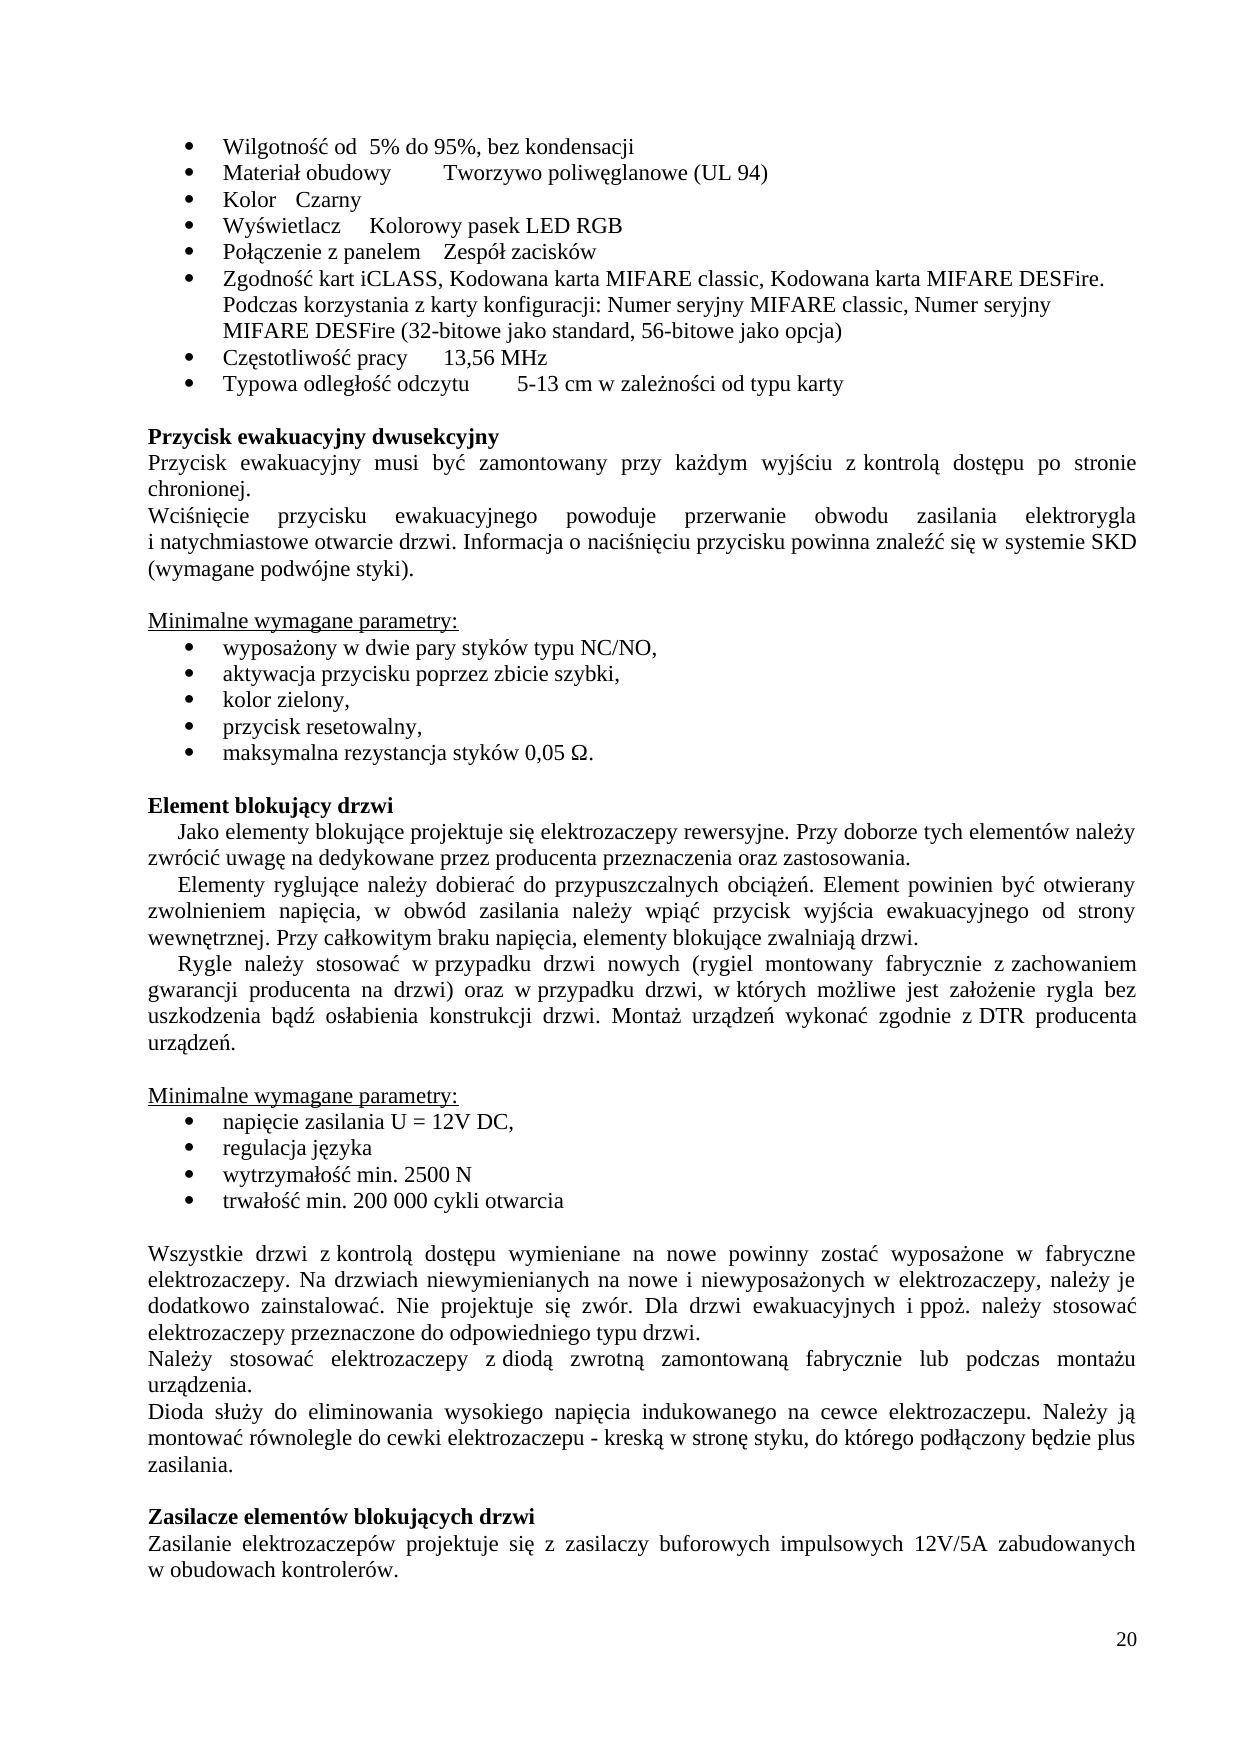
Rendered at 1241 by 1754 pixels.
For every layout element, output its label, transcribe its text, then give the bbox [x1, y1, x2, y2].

text Zasilanie elektrozaczepów projektuje się z zasilaczy buforowych impulsowych 12V/5A zabudowanych w obudowach kontrolerów. [148, 1530, 1137, 1582]
text Dioda służy do eliminowania wysokiego napięcia indukowanego na cewce elektrozaczepu. Należy ją montować równolegle do cewki elektrozaczepu - kreską w stronę styku, do którego podłączony będzie plus zasilania. [148, 1398, 1137, 1477]
text Minimalne wymagane parametry: [148, 607, 1137, 634]
list trwałość min. 200 000 cykli otwarcia [185, 1187, 1137, 1213]
text Wilgotność od 5% do 95%, bez kondensacji [185, 133, 1137, 159]
text Rygle należy stosować w przypadku drzwi nowych (rygiel montowany fabrycznie z zachowaniem gwarancji producenta na drzwi) oraz w przypadku drzwi, w których możliwe jest założenie rygla bez uszkodzenia bądź osłabienia konstrukcji drzwi. Montaż urządzeń wykonać zgodnie z DTR producenta urządzeń. [148, 950, 1137, 1055]
text Wciśnięcie przycisku ewakuacyjnego powoduje przerwanie obwodu zasilania elektrorygla i natychmiastowe otwarcie drzwi. Informacja o naciśnięciu przycisku powinna znaleźć się w systemie SKD (wymagane podwójne styki). [148, 502, 1137, 581]
list maksymalna rezystancja styków 0,05 Ω. [185, 739, 1137, 765]
text Element blokujący drzwi [148, 792, 1137, 818]
list napięcie zasilania U = 12V DC, [185, 1108, 1137, 1134]
text Zasilacze elementów blokujących drzwi [148, 1503, 1137, 1530]
text Minimalne wymagane parametry: [148, 1082, 1137, 1108]
list regulacja języka [185, 1134, 1137, 1161]
text Przycisk ewakuacyjny musi być zamontowany przy każdym wyjściu z kontrolą dostępu po stronie chronionej. [148, 449, 1137, 502]
list aktywacja przycisku poprzez zbicie szybki, [185, 660, 1137, 686]
list kolor zielony, [185, 686, 1137, 713]
text Jako elementy blokujące projektuje się elektrozaczepy rewersyjne. Przy doborze tych elementów należy zwrócić uwagę na dedykowane przez producenta przeznaczenia oraz zastosowania. [148, 818, 1137, 871]
text Kolor Czarny [185, 186, 1137, 212]
text Wszystkie drzwi z kontrolą dostępu wymieniane na nowe powinny zostać wyposażone w fabryczne elektrozaczepy. Na drzwiach niewymienianych na nowe i niewyposażonych w elektrozaczepy, należy je dodatkowo zainstalować. Nie projektuje się zwór. Dla drzwi ewakuacyjnych i ppoż. należy stosować elektrozaczepy przeznaczone do odpowiedniego typu drzwi. [148, 1240, 1137, 1345]
text wyposażony w dwie pary styków typu NC/NO, [185, 634, 1137, 660]
text Częstotliwość pracy 13,56 MHz [185, 344, 1137, 370]
text Przycisk ewakuacyjny dwusekcyjny [148, 423, 1137, 449]
text Typowa odległość odczytu 5-13 cm w zależności od typu karty [185, 370, 1137, 396]
text Należy stosować elektrozaczepy z diodą zwrotną zamontowaną fabrycznie lub podczas montażu urządzenia. [148, 1345, 1137, 1398]
text Elementy ryglujące należy dobierać do przypuszczalnych obciążeń. Element powinien być otwierany zwolnieniem napięcia, w obwód zasilania należy wpiąć przycisk wyjścia ewakuacyjnego od strony wewnętrznej. Przy całkowitym braku napięcia, elementy blokujące zwalniają drzwi. [148, 871, 1137, 950]
text Połączenie z panelem Zespół zacisków [185, 238, 1137, 265]
list wytrzymałość min. 2500 N [185, 1161, 1137, 1187]
text Materiał obudowy Tworzywo poliwęglanowe (UL 94) [185, 159, 1137, 186]
list przycisk resetowalny, [185, 713, 1137, 739]
text Wyświetlacz Kolorowy pasek LED RGB [185, 212, 1137, 238]
